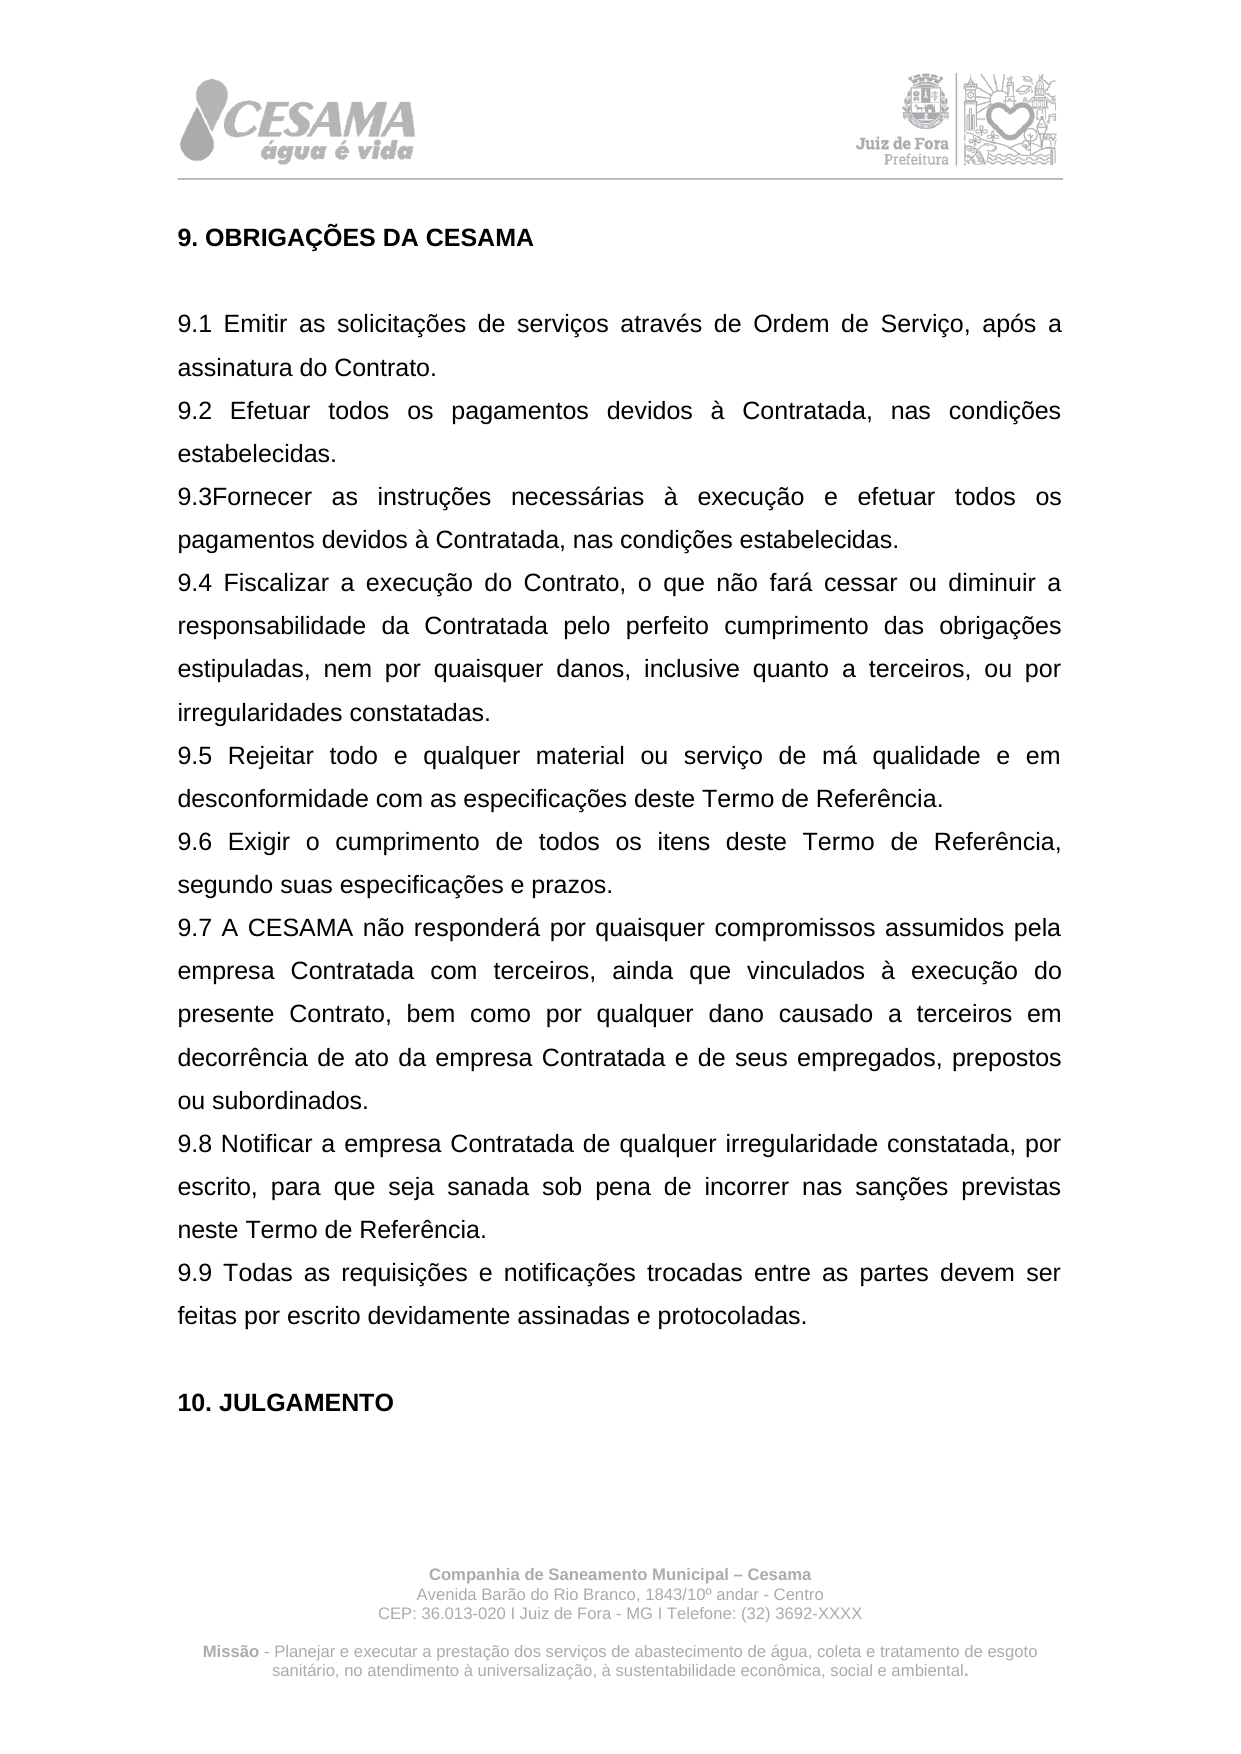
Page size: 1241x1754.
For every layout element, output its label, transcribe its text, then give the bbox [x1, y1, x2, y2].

text 9.8 Notificar a empresa Contratada de qualquer irregularidade constatada, por escrito, para que seja sanada sob pena de incorrer nas sanções previstas neste Termo de Referência. [177, 1129, 1063, 1244]
picture [177, 73, 1064, 180]
text 9.2 Efetuar todos os pagamentos devidos à Contratada, nas condições estabelecidas. [177, 396, 1063, 467]
text 9.6 Exigir o cumprimento de todos os itens deste Termo de Referência, segundo suas especificações e prazos. [177, 827, 1063, 899]
text 9.7 A CESAMA não responderá por quaisquer compromissos assumidos pela empresa Contratada com terceiros, ainda que vinculados à execução do presente Contrato, bem como por qualquer dano causado a terceiros em decorrência de ato da empresa Contratada e de seus empregados, prepostos ou subordinados. [177, 913, 1063, 1114]
text 9. OBRIGAÇÕES DA CESAMA [177, 223, 1063, 252]
text 9.1 Emitir as solicitações de serviços através de Ordem de Serviço, após a assinatura do Contrato. [177, 309, 1063, 381]
text 10. JULGAMENTO [177, 1387, 1063, 1416]
text 9.5 Rejeitar todo e qualquer material ou serviço de má qualidade e em desconformidade com as especificações deste Termo de Referência. [177, 741, 1063, 812]
text 9.3Fornecer as instruções necessárias à execução e efetuar todos os pagamentos devidos à Contratada, nas condições estabelecidas. [177, 482, 1063, 554]
text 9.9 Todas as requisições e notificações trocadas entre as partes devem ser feitas por escrito devidamente assinadas e protocoladas. [177, 1258, 1063, 1330]
text 9.4 Fiscalizar a execução do Contrato, o que não fará cessar ou diminuir a responsabilidade da Contratada pelo perfeito cumprimento das obrigações estipuladas, nem por quaisquer danos, inclusive quanto a terceiros, ou por irregularidades constatadas. [177, 568, 1063, 726]
